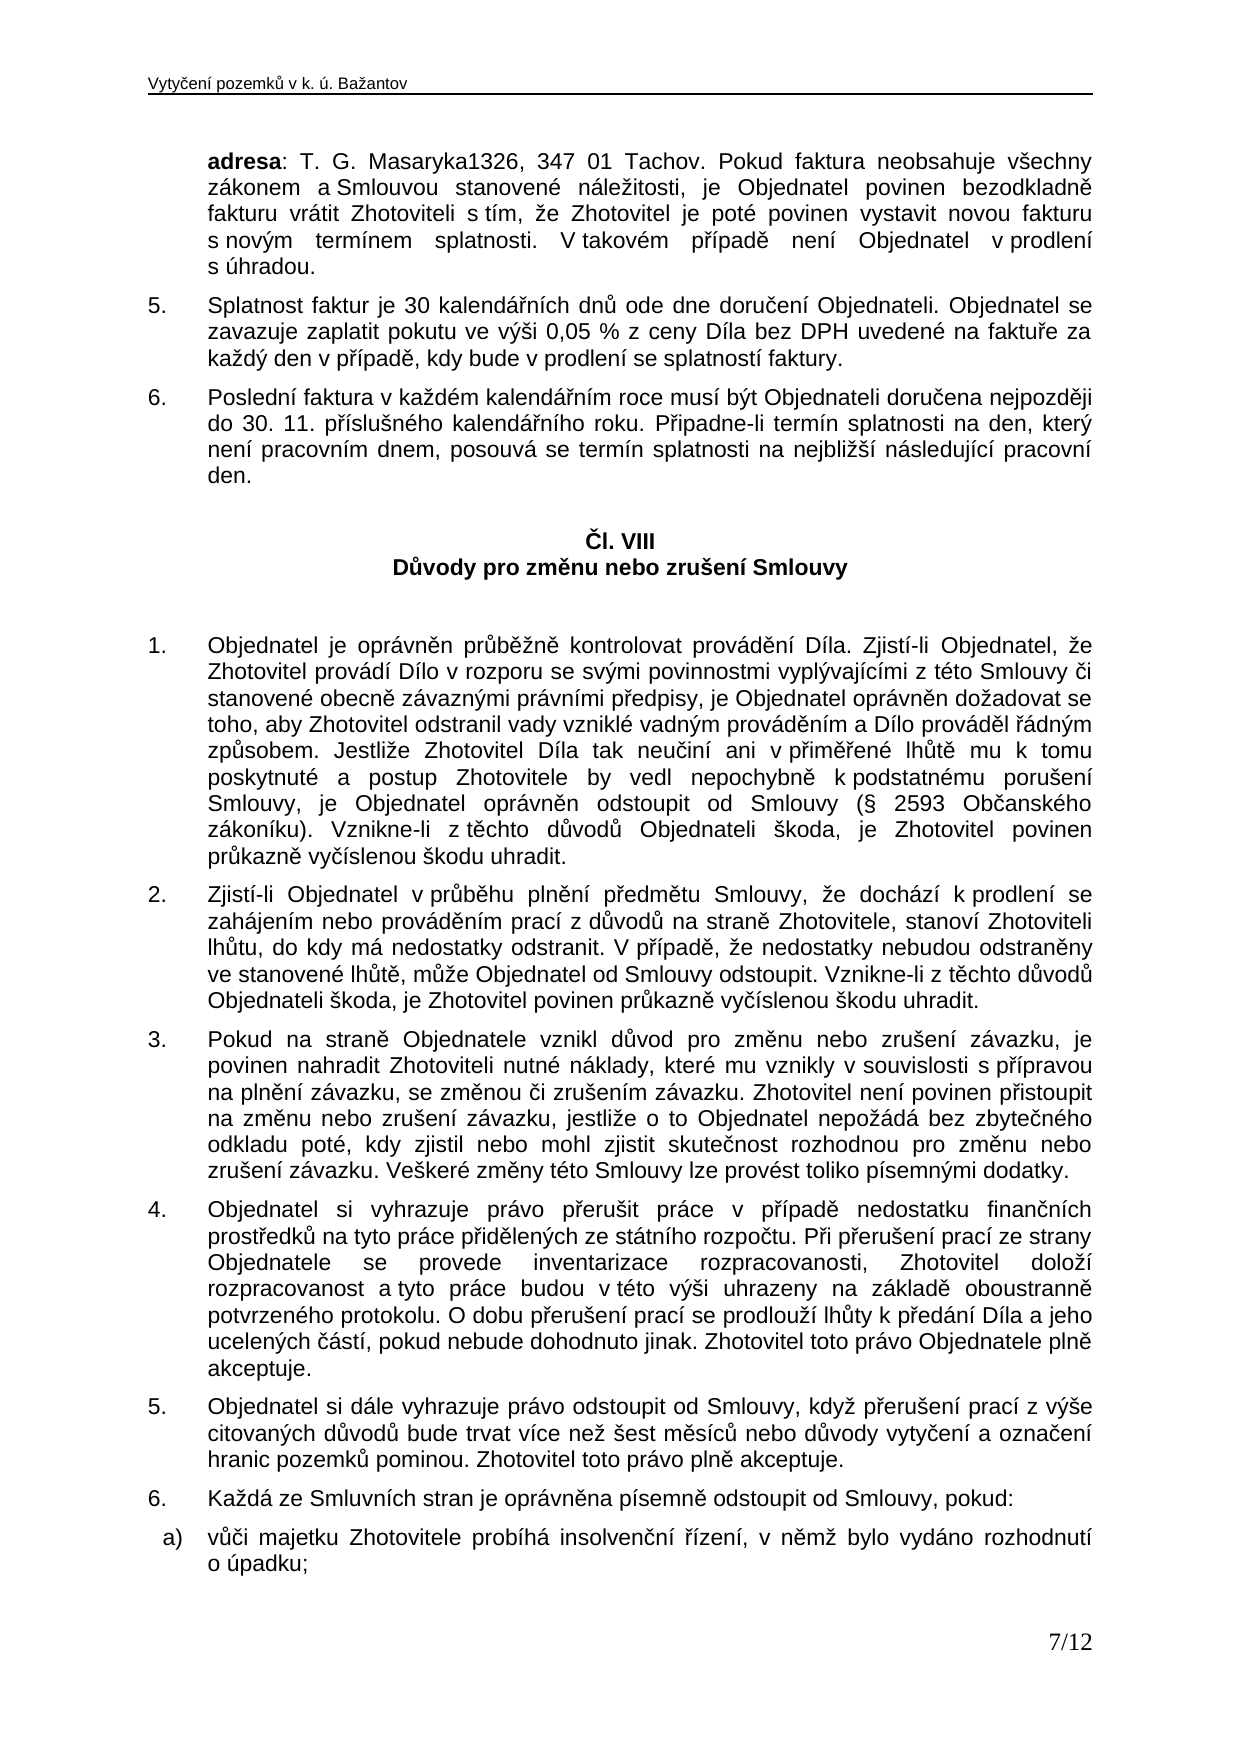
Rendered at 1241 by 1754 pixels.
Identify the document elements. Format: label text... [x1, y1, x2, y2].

subtitle Důvody pro změnu nebo zrušení Smlouvy [148, 554, 1093, 580]
list Poslední faktura v každém kalendářním roce musí být Objednateli doručena nejpozději do 30. 11. příslušného kalendářního roku. Připadne-li termín splatnosti na den, který není pracovním dnem, posouvá se termín splatnosti na nejbližší následující pracovní den. [148, 383, 1093, 489]
list Pokud na straně Objednatele vznikl důvod pro změnu nebo zrušení závazku, je povinen nahradit Zhotoviteli nutné náklady, které mu vznikly v souvislosti s přípravou na plnění závazku, se změnou či zrušením závazku. Zhotovitel není povinen přistoupit na změnu nebo zrušení závazku, jestliže o to Objednatel nepožádá bez zbytečného odkladu poté, kdy zjistil nebo mohl zjistit skutečnost rozhodnou pro změnu nebo zrušení závazku. Veškeré změny této Smlouvy lze provést toliko písemnými dodatky. [148, 1026, 1093, 1184]
list Objednatel si dále vyhrazuje právo odstoupit od Smlouvy, když přerušení prací z výše citovaných důvodů bude trvat více než šest měsíců nebo důvody vytyčení a označení hranic pozemků pominou. Zhotovitel toto právo plně akceptuje. [148, 1393, 1093, 1472]
list Každá ze Smluvních stran je oprávněna písemně odstoupit od Smlouvy, pokud: [148, 1485, 1093, 1511]
subtitle Čl. VIII [148, 528, 1093, 554]
list Objednatel je oprávněn průběžně kontrolovat provádění Díla. Zjistí-li Objednatel, že Zhotovitel provádí Dílo v rozporu se svými povinnostmi vyplývajícími z této Smlouvy či stanovené obecně závaznými právními předpisy, je Objednatel oprávněn dožadovat se toho, aby Zhotovitel odstranil vady vzniklé vadným prováděním a Dílo prováděl řádným způsobem. Jestliže Zhotovitel Díla tak neučiní ani v přiměřené lhůtě mu k tomu poskytnuté a postup Zhotovitele by vedl nepochybně k podstatnému porušení Smlouvy, je Objednatel oprávněn odstoupit od Smlouvy (§ 2593 Občanského zákoníku). Vznikne-li z těchto důvodů Objednateli škoda, je Zhotovitel povinen průkazně vyčíslenou škodu uhradit. [148, 632, 1093, 869]
list Objednatel si vyhrazuje právo přerušit práce v případě nedostatku finančních prostředků na tyto práce přidělených ze státního rozpočtu. Při přerušení prací ze strany Objednatele se provede inventarizace rozpracovanosti, Zhotovitel doloží rozpracovanost a tyto práce budou v této výši uhrazeny na základě oboustranně potvrzeného protokolu. O dobu přerušení prací se prodlouží lhůty k předání Díla a jeho ucelených částí, pokud nebude dohodnuto jinak. Zhotovitel toto právo Objednatele plně akceptuje. [148, 1196, 1093, 1381]
list vůči majetku Zhotovitele probíhá insolvenční řízení, v němž bylo vydáno rozhodnutí o úpadku; [162, 1524, 1093, 1576]
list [148, 148, 1093, 279]
list Zjistí-li Objednatel v průběhu plnění předmětu Smlouvy, že dochází k prodlení se zahájením nebo prováděním prací z důvodů na straně Zhotovitele, stanoví Zhotoviteli lhůtu, do kdy má nedostatky odstranit. V případě, že nedostatky nebudou odstraněny ve stanovené lhůtě, může Objednatel od Smlouvy odstoupit. Vznikne-li z těchto důvodů Objednateli škoda, je Zhotovitel povinen průkazně vyčíslenou škodu uhradit. [148, 881, 1093, 1013]
list Splatnost faktur je 30 kalendářních dnů ode dne doručení Objednateli. Objednatel se zavazuje zaplatit pokutu ve výši 0,05 % z ceny Díla bez DPH uvedené na faktuře za každý den v případě, kdy bude v prodlení se splatností faktury. [148, 292, 1093, 371]
